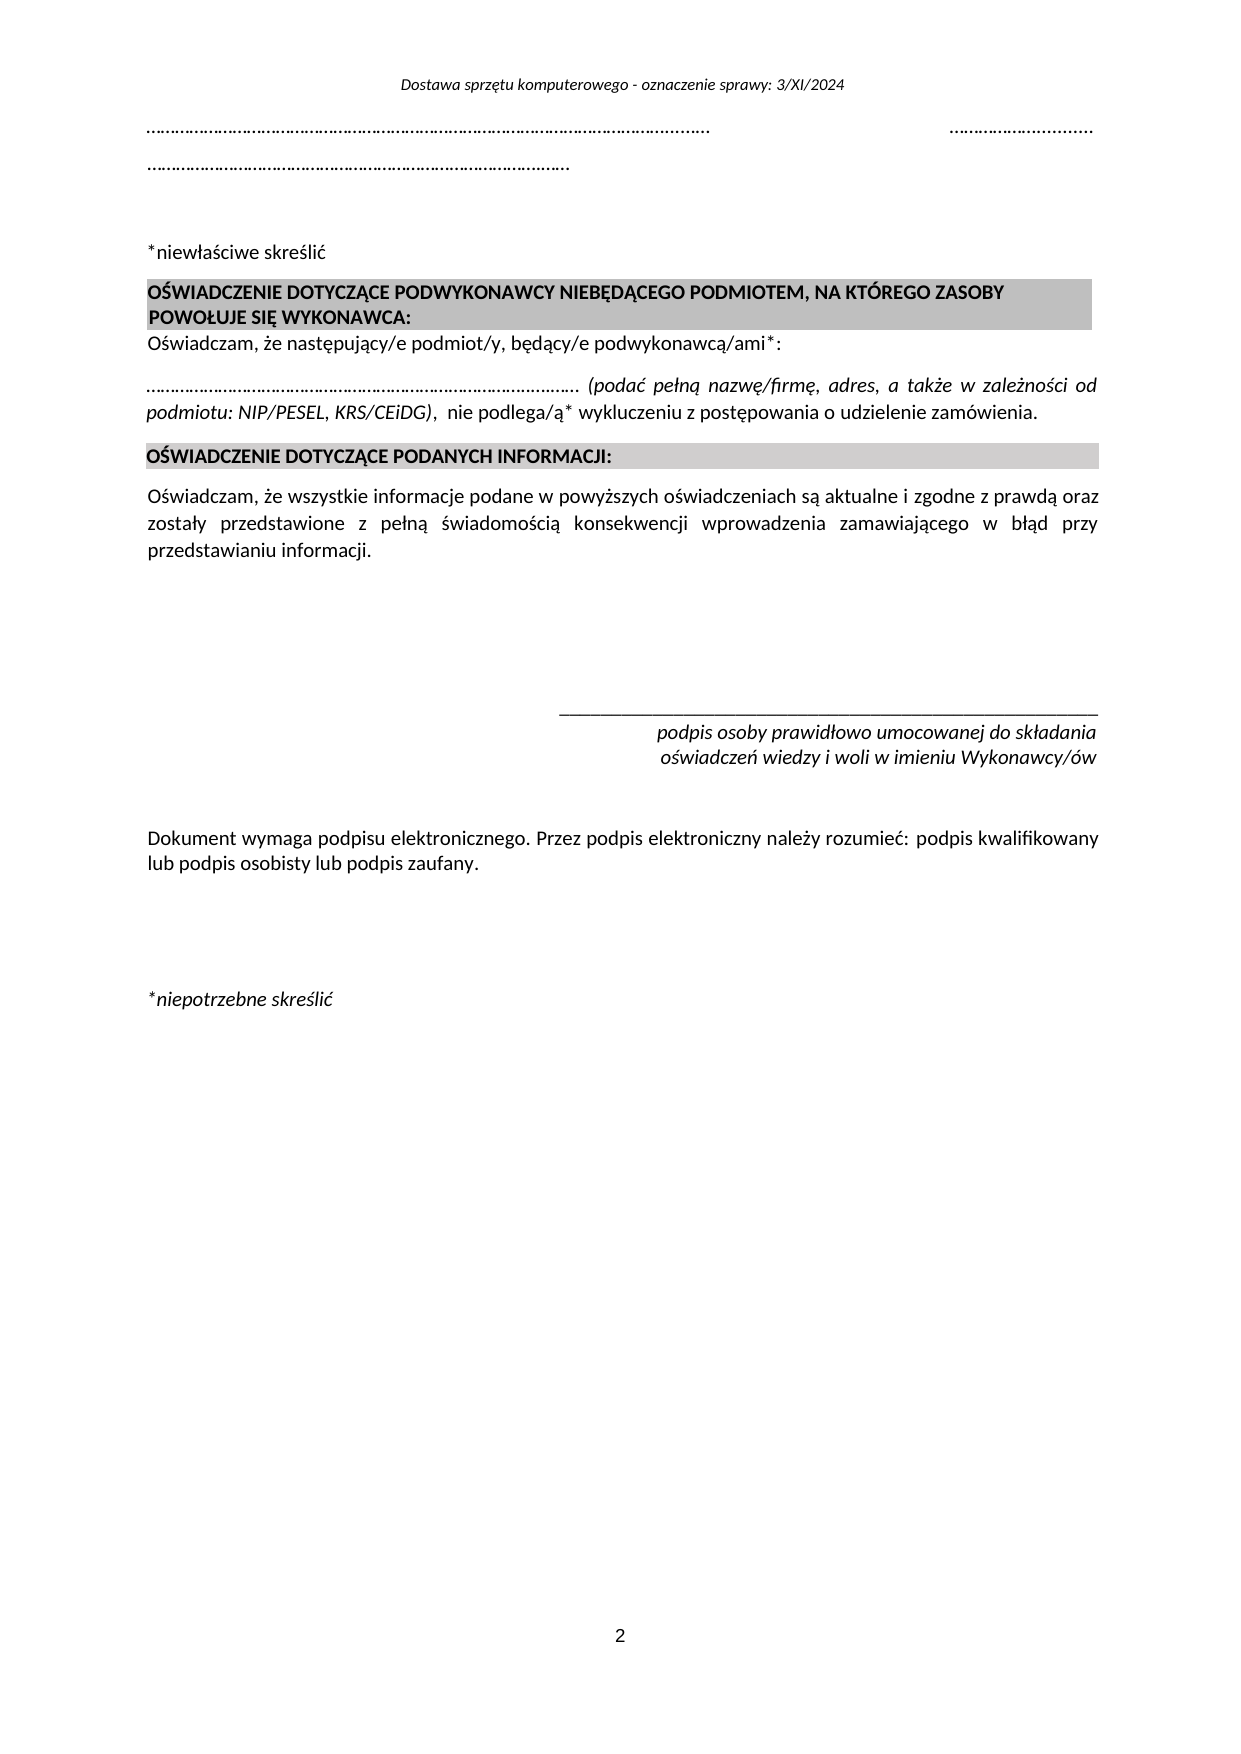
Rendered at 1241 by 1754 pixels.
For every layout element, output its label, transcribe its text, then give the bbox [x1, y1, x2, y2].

text OŚWIADCZENIE DOTYCZĄCE PODWYKONAWCY NIEBĘDĄCEGO PODMIOTEM, NA KTÓREGO ZASOBY POWOŁUJE SIĘ WYKONAWCA: [147, 279, 1092, 330]
text OŚWIADCZENIE DOTYCZĄCE PODANYCH INFORMACJI: [146, 443, 1099, 469]
text ……………………………………………………………………..….…… (podać pełną nazwę/firmę, adres, a także w zależności od podmiotu: NIP/PESEL, KRS/CEiDG), nie podlega/ą* wykluczeniu z postępowania o udzielenie zamówienia. [146, 372, 1099, 425]
text ………………………………………………………………………………………………......… ………………...........……………………………………………………………………….…… [146, 113, 1094, 176]
text Dokument wymaga podpisu elektronicznego. Przez podpis elektroniczny należy rozumieć: podpis kwalifikowany lub podpis osobisty lub podpis zaufany. [147, 825, 1099, 876]
text podpis osoby prawidłowo umocowanej do składania oświadczeń wiedzy i woli w imieniu Wykonawcy/ów [147, 719, 1099, 770]
text *niepotrzebne skreślić [146, 986, 1094, 1012]
text Oświadczam, że następujący/e podmiot/y, będący/e podwykonawcą/ami*: [147, 330, 1099, 355]
text *niewłaściwe skreślić [146, 239, 1099, 265]
text Oświadczam, że wszystkie informacje podane w powyższych oświadczeniach są aktualne i zgodne z prawdą oraz zostały przedstawione z pełną świadomością konsekwencji wprowadzenia zamawiającego w błąd przy przedstawianiu informacji. [147, 483, 1099, 563]
text ____________________________________________________ [147, 666, 1099, 719]
